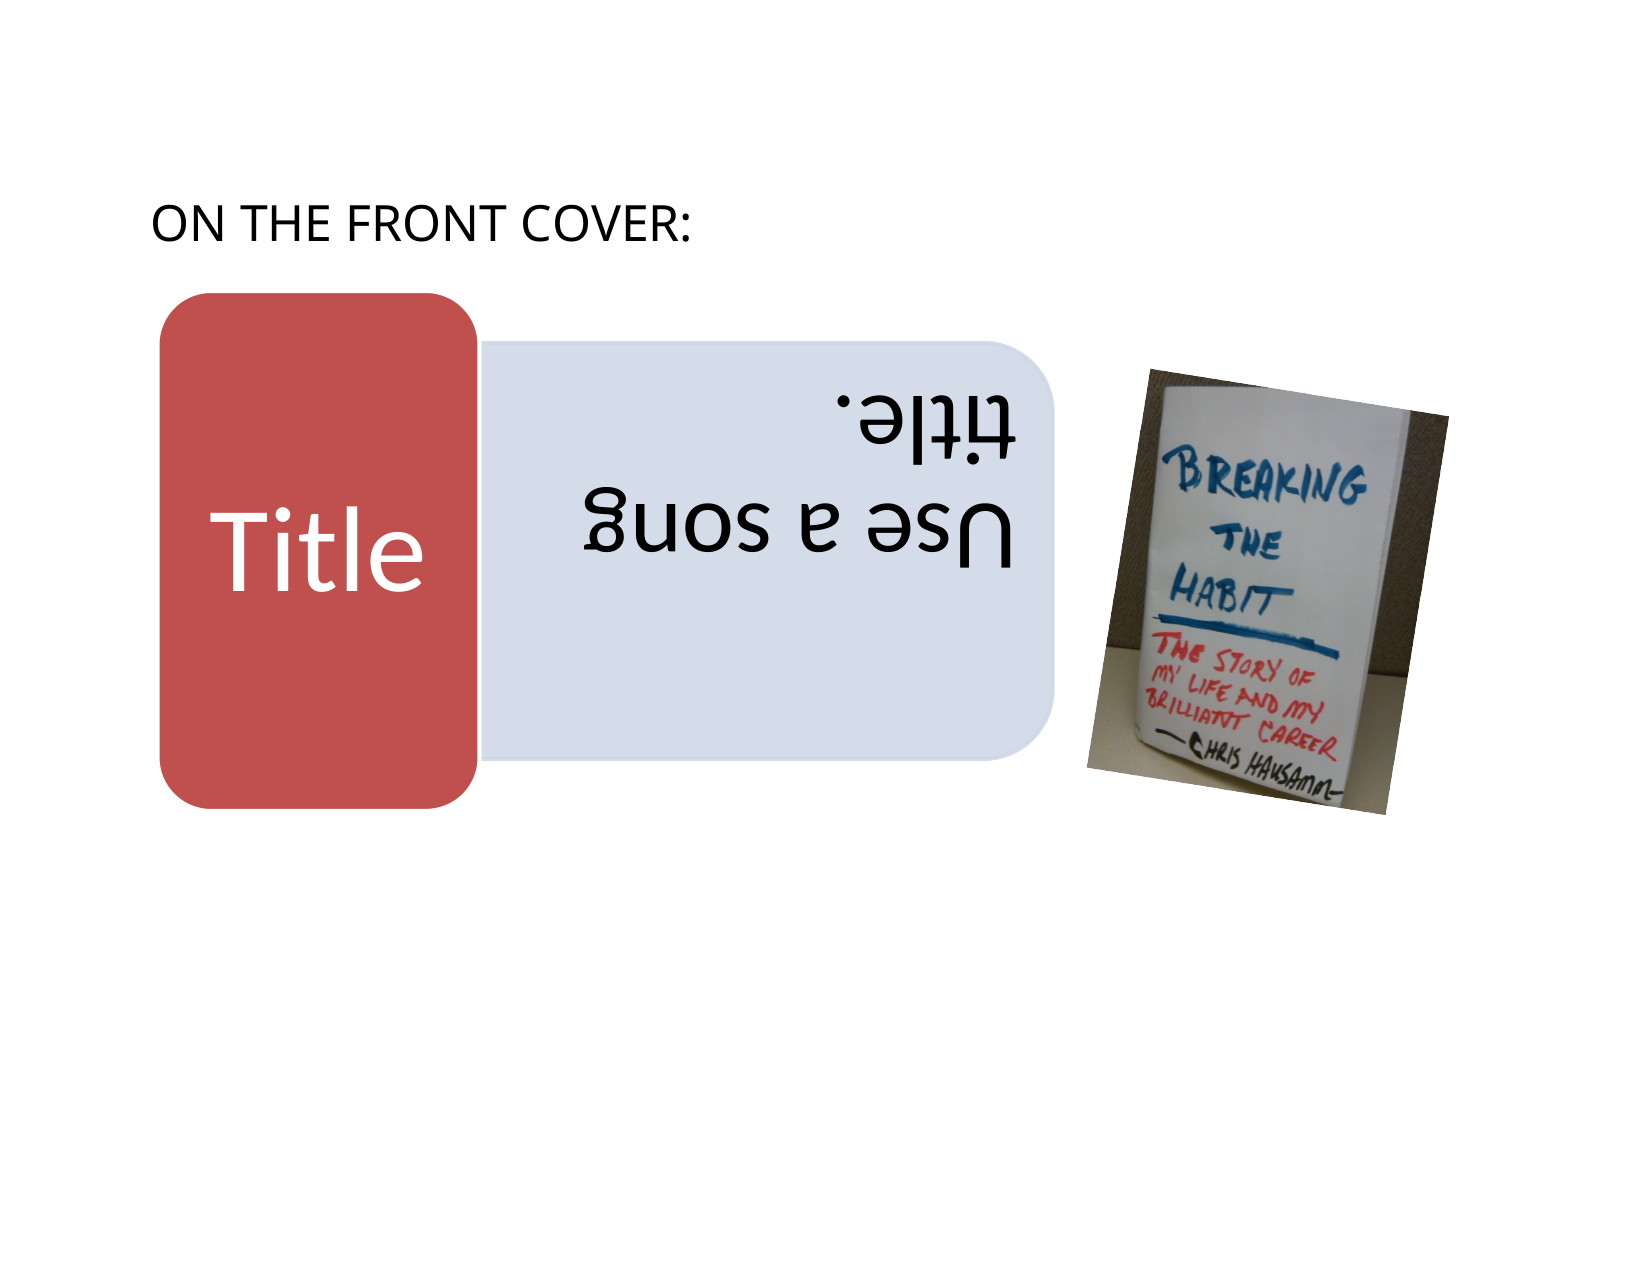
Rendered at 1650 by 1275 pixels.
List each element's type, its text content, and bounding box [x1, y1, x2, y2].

text ON THE FRONT COVER: [150, 187, 1500, 815]
picture [1087, 369, 1449, 815]
